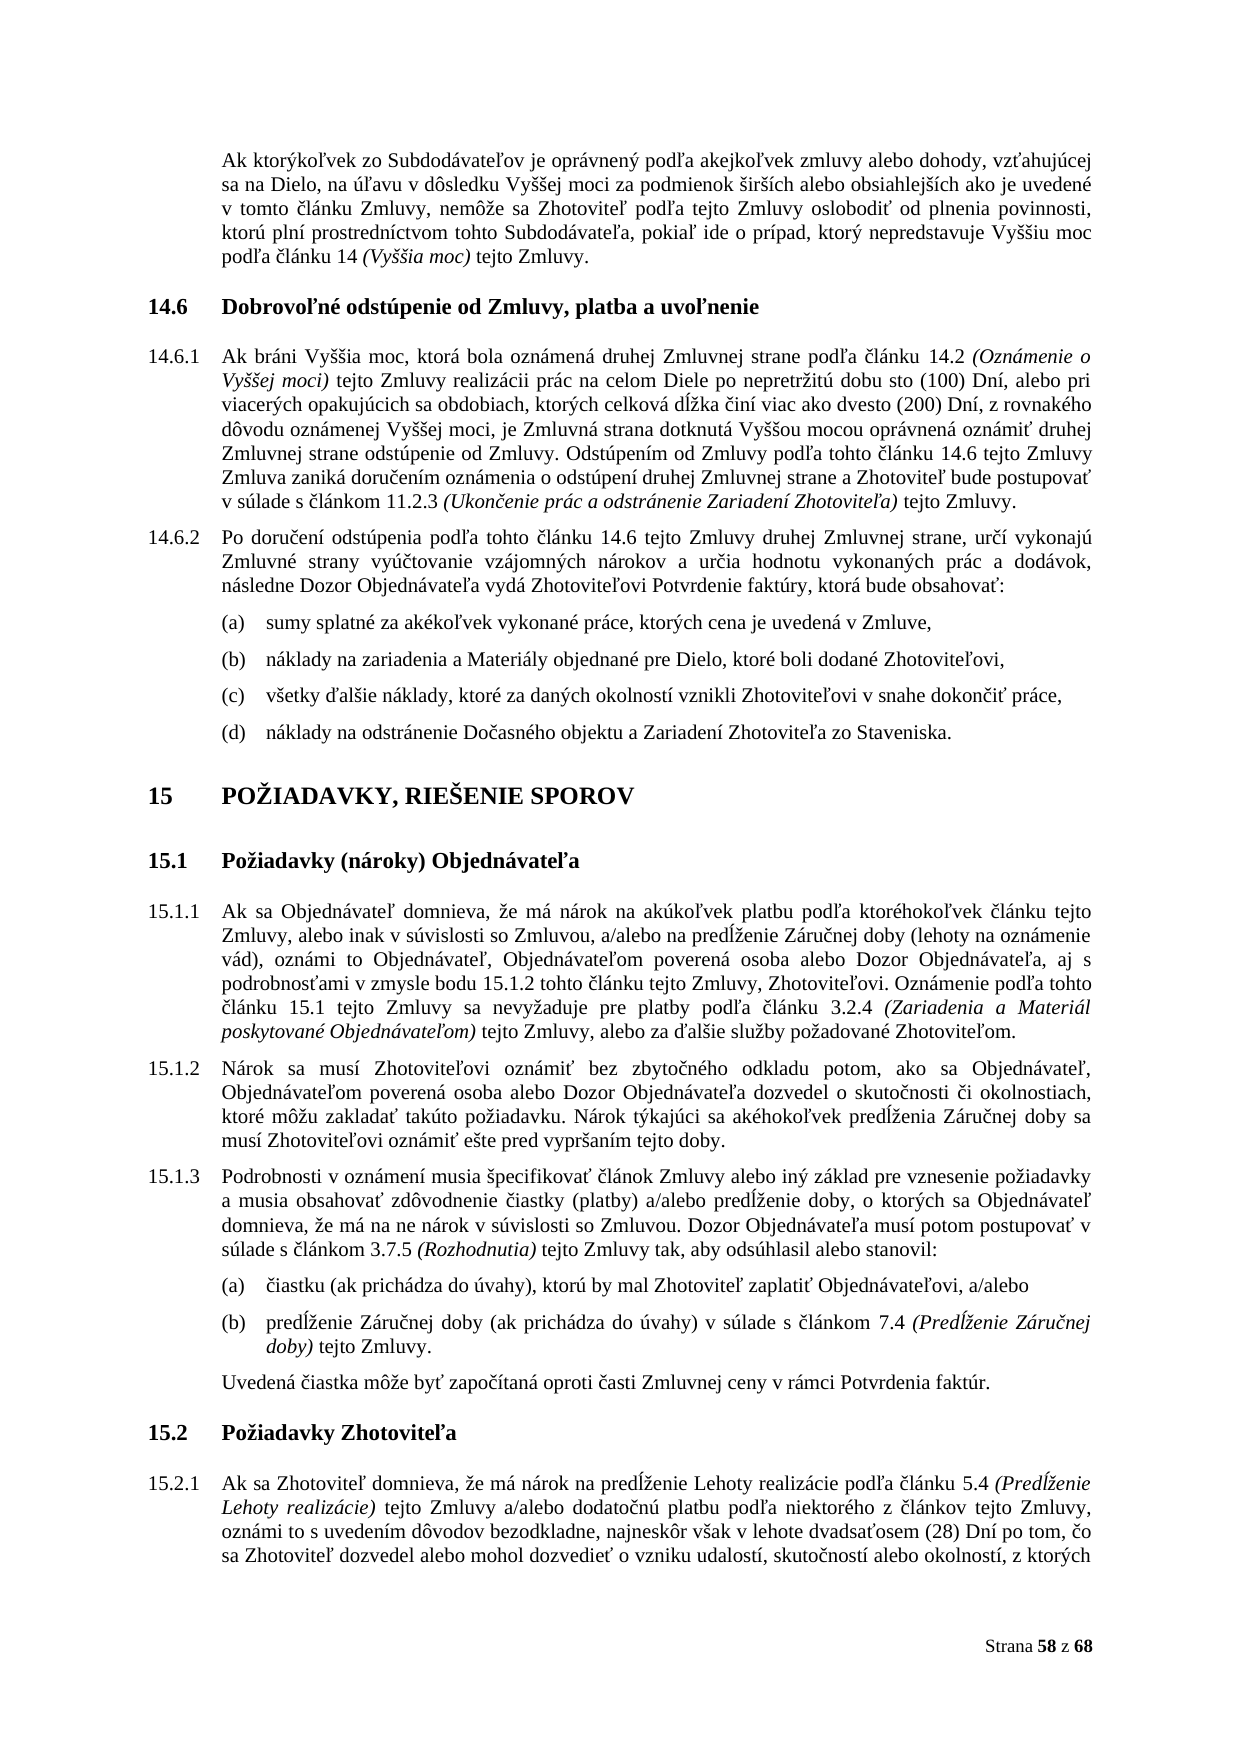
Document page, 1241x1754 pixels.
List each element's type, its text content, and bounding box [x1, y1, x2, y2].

list náklady na odstránenie Dočasného objektu a Zariadení Zhotoviteľa zo Staveniska. [221, 719, 1093, 744]
list Dobrovoľné odstúpenie od Zmluvy, platba a uvoľnenie [148, 293, 1093, 319]
text Ak ktorýkoľvek zo Subdodávateľov je oprávnený podľa akejkoľvek zmluvy alebo dohody, vzťahujúcej sa na Dielo, na úľavu v dôsledku Vyššej moci za podmienok širších alebo obsiahlejších ako je uvedené v tomto článku Zmluvy, nemôže sa Zhotoviteľ podľa tejto Zmluvy oslobodiť od plnenia povinnosti, ktorú plní prostredníctvom tohto Subdodávateľa, pokiaľ ide o prípad, ktorý nepredstavuje Vyššiu moc podľa článku 14 (Vyššia moc) tejto Zmluvy. [221, 148, 1093, 268]
list predĺženie Záručnej doby (ak prichádza do úvahy) v súlade s článkom 7.4 (Predĺženie Záručnej doby) tejto Zmluvy. [221, 1310, 1093, 1358]
list sumy splatné za akékoľvek vykonané práce, ktorých cena je uvedená v Zmluve, [221, 610, 1093, 634]
list Podrobnosti v oznámení musia špecifikovať článok Zmluvy alebo iný základ pre vznesenie požiadavky a musia obsahovať zdôvodnenie čiastky (platby) a/alebo predĺženie doby, o ktorých sa Objednávateľ domnieva, že má na ne nárok v súvislosti so Zmluvou. Dozor Objednávateľa musí potom postupovať v súlade s článkom 3.7.5 (Rozhodnutia) tejto Zmluvy tak, aby odsúhlasil alebo stanovil: [148, 1164, 1093, 1261]
list Ak bráni Vyššia moc, ktorá bola oznámená druhej Zmluvnej strane podľa článku 14.2 (Oznámenie o Vyššej moci) tejto Zmluvy realizácii prác na celom Diele po nepretržitú dobu sto (100) Dní, alebo pri viacerých opakujúcich sa obdobiach, ktorých celková dĺžka činí viac ako dvesto (200) Dní, z rovnakého dôvodu oznámenej Vyššej moci, je Zmluvná strana dotknutá Vyššou mocou oprávnená oznámiť druhej Zmluvnej strane odstúpenie od Zmluvy. Odstúpením od Zmluvy podľa tohto článku 14.6 tejto Zmluvy Zmluva zaniká doručením oznámenia o odstúpení druhej Zmluvnej strane a Zhotoviteľ bude postupovať v súlade s článkom 11.2.3 (Ukončenie prác a odstránenie Zariadení Zhotoviteľa) tejto Zmluvy. [148, 344, 1093, 513]
list Nárok sa musí Zhotoviteľovi oznámiť bez zbytočného odkladu potom, ako sa Objednávateľ, Objednávateľom poverená osoba alebo Dozor Objednávateľa dozvedel o skutočnosti či okolnostiach, ktoré môžu zakladať takúto požiadavku. Nárok týkajúci sa akéhokoľvek predĺženia Záručnej doby sa musí Zhotoviteľovi oznámiť ešte pred vypršaním tejto doby. [148, 1056, 1093, 1152]
list Požiadavky Zhotoviteľa [148, 1419, 1093, 1446]
list náklady na zariadenia a Materiály objednané pre Dielo, ktoré boli dodané Zhotoviteľovi, [221, 646, 1093, 671]
list Požiadavky (nároky) Objednávateľa [148, 847, 1093, 874]
list Ak sa Objednávateľ domnieva, že má nárok na akúkoľvek platbu podľa ktoréhokoľvek článku tejto Zmluvy, alebo inak v súvislosti so Zmluvou, a/alebo na predĺženie Záručnej doby (lehoty na oznámenie vád), oznámi to Objednávateľ, Objednávateľom poverená osoba alebo Dozor Objednávateľa, aj s podrobnosťami v zmysle bodu 15.1.2 tohto článku tejto Zmluvy, Zhotoviteľovi. Oznámenie podľa tohto článku 15.1 tejto Zmluvy sa nevyžaduje pre platby podľa článku 3.2.4 (Zariadenia a Materiál poskytované Objednávateľom) tejto Zmluvy, alebo za ďalšie služby požadované Zhotoviteľom. [148, 899, 1093, 1043]
text Uvedená čiastka môže byť započítaná oproti časti Zmluvnej ceny v rámci Potvrdenia faktúr. [221, 1370, 1093, 1394]
list čiastku (ak prichádza do úvahy), ktorú by mal Zhotoviteľ zaplatiť Objednávateľovi, a/alebo [221, 1273, 1093, 1297]
list všetky ďalšie náklady, ktoré za daných okolností vznikli Zhotoviteľovi v snahe dokončiť práce, [221, 683, 1093, 707]
list Po doručení odstúpenia podľa tohto článku 14.6 tejto Zmluvy druhej Zmluvnej strane, určí vykonajú Zmluvné strany vyúčtovanie vzájomných nárokov a určia hodnotu vykonaných prác a dodávok, následne Dozor Objednávateľa vydá Zhotoviteľovi Potvrdenie faktúry, ktorá bude obsahovať: [148, 525, 1093, 597]
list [148, 1471, 1093, 1567]
list POŽIADAVKY, RIEŠENIE SPOROV [148, 781, 1093, 810]
